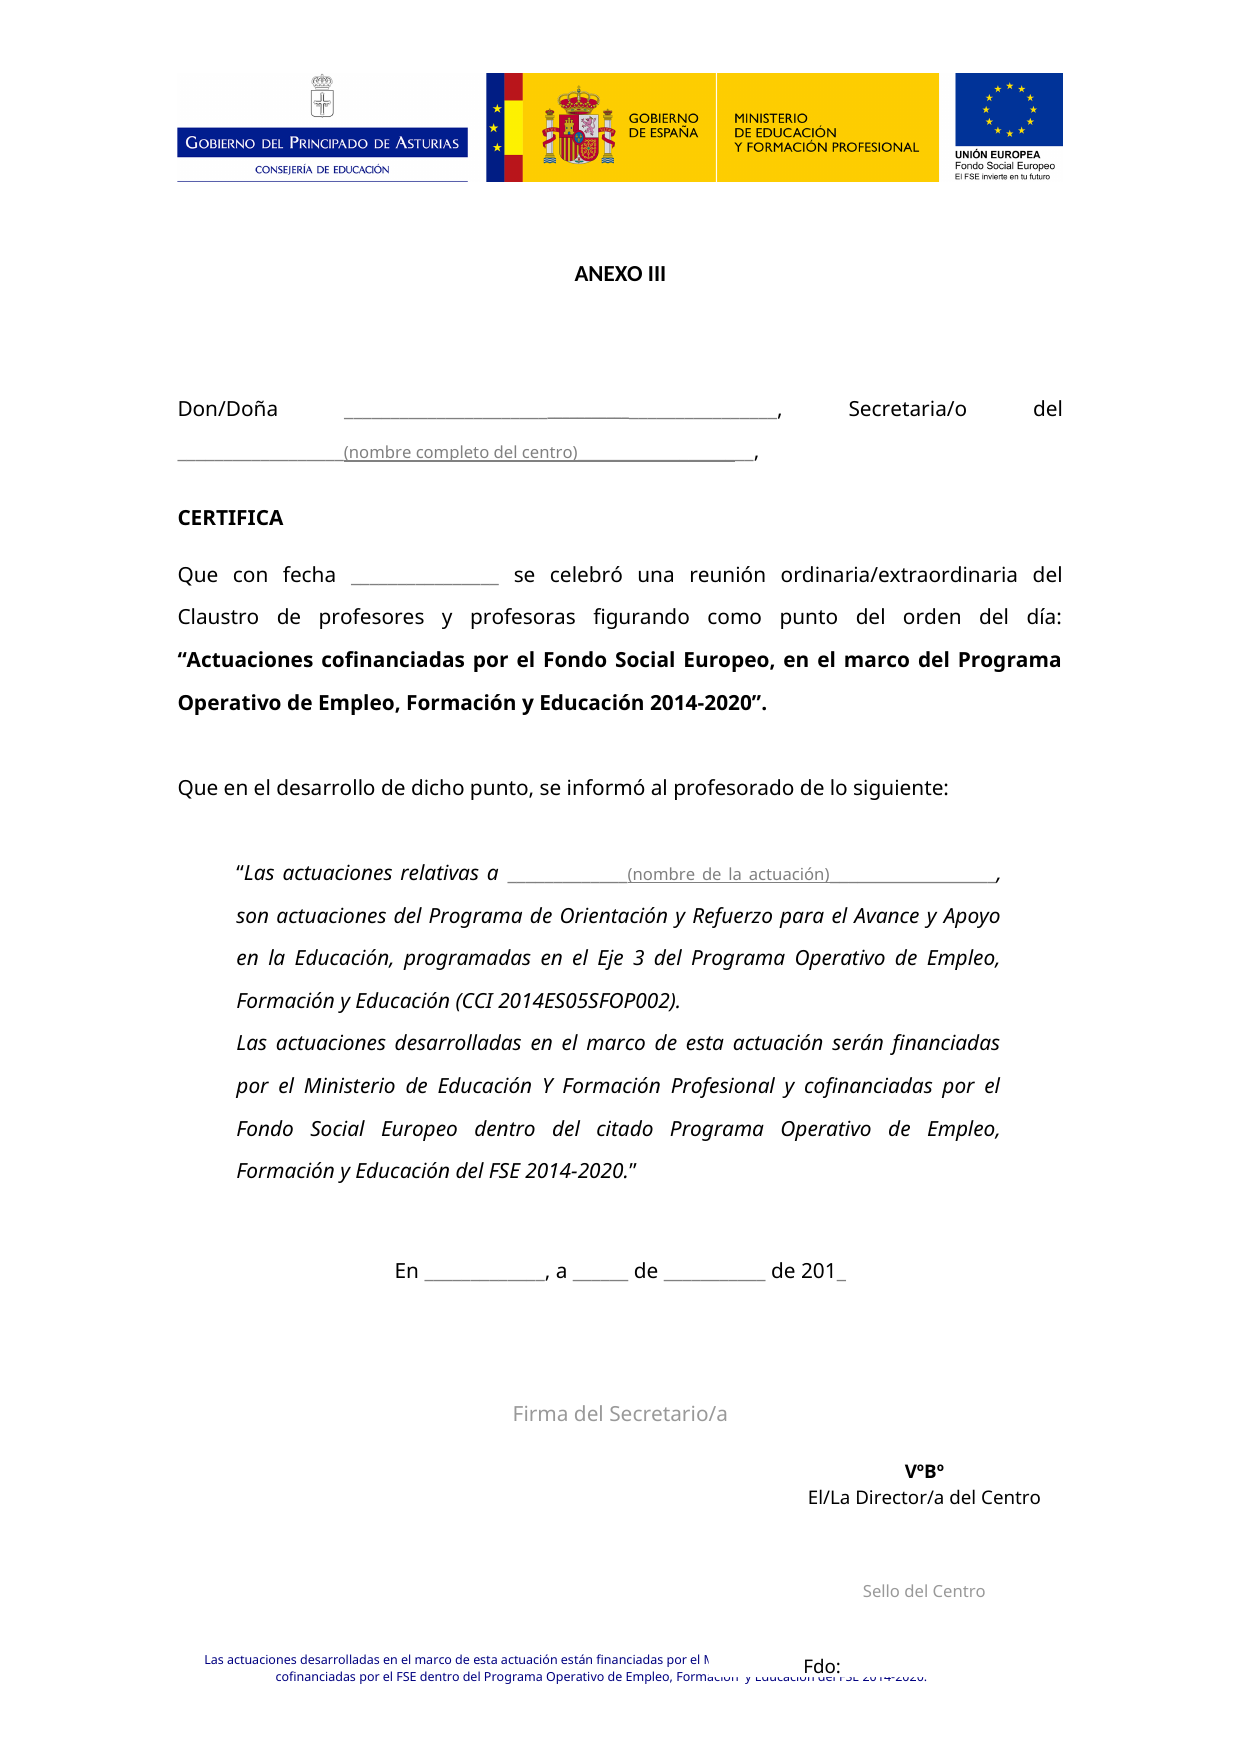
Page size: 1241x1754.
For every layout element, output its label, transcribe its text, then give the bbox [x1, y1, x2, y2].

picture [177, 73, 1063, 182]
text En _____________, a ______ de ___________ de 201_ [177, 1256, 1063, 1284]
text Firma del Secretario/a [177, 1399, 1063, 1427]
text Que en el desarrollo de dicho punto, se informó al profesorado de lo siguiente: [177, 773, 1063, 801]
text CERTIFICA [177, 503, 1063, 531]
text ANEXO III [177, 259, 1063, 287]
text Don/Doña _________________________________________________, Secretaria/o del __________________(nombre completo del centro)___________________, [177, 394, 1063, 465]
text Que con fecha ________________ se celebró una reunión ordinaria/extraordinaria del Claustro de profesores y profesoras figurando como punto del orden del día: “Actuaciones cofinanciadas por el Fondo Social Europeo, en el marco del Programa Operativo de Empleo, Formación y Educación 2014-2020”. [177, 560, 1063, 716]
text Las actuaciones desarrolladas en el marco de esta actuación serán financiadas por el Ministerio de Educación Y Formación Profesional y cofinanciadas por el Fondo Social Europeo dentro del citado Programa Operativo de Empleo, Formación y Educación del FSE 2014-2020.” [236, 1028, 1004, 1185]
text “Las actuaciones relativas a _____________(nombre de la actuación)__________________, son actuaciones del Programa de Orientación y Refuerzo para el Avance y Apoyo en la Educación, programadas en el Eje 3 del Programa Operativo de Empleo, Formación y Educación (CCI 2014ES05SFOP002). [236, 858, 1004, 1014]
